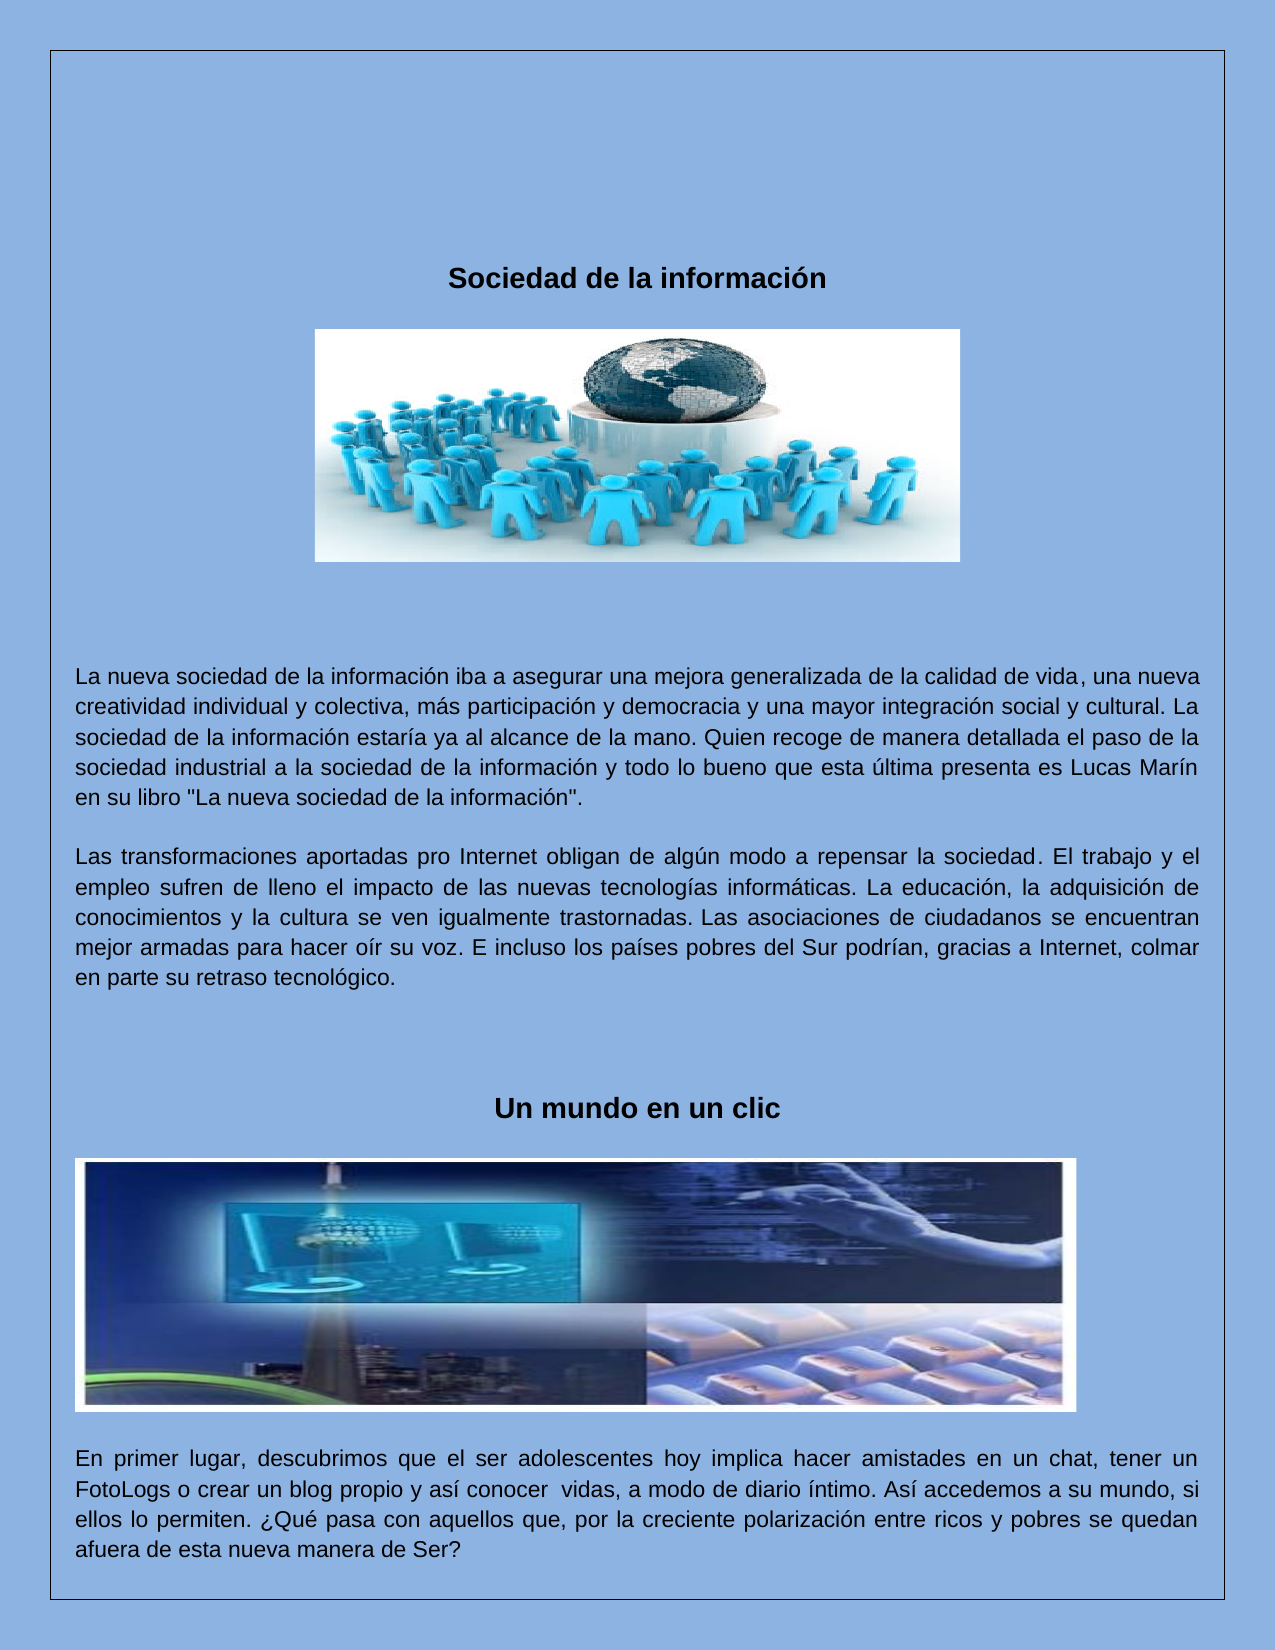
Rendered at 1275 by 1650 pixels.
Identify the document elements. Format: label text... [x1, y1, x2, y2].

text En primer lugar, descubrimos que el ser adolescentes hoy implica hacer amistades en un chat, tener un FotoLogs o crear un blog propio y así conocer vidas, a modo de diario íntimo. Así accedemos a su mundo, si ellos lo permiten. ¿Qué pasa con aquellos que, por la creciente polarización entre ricos y pobres se quedan afuera de esta nueva manera de Ser? [75, 1445, 1200, 1562]
text La nueva sociedad de la información iba a asegurar una mejora generalizada de la calidad de vida, una nueva creatividad individual y colectiva, más participación y democracia y una mayor integración social y cultural. La sociedad de la información estaría ya al alcance de la mano. Quien recoge de manera detallada el paso de la sociedad industrial a la sociedad de la información y todo lo bueno que esta última presenta es Lucas Marín en su libro "La nueva sociedad de la información". [75, 663, 1200, 810]
picture [75, 1158, 1077, 1412]
text Un mundo en un clic [75, 1091, 1200, 1125]
picture [314, 329, 961, 562]
text Las transformaciones aportadas pro Internet obligan de algún modo a repensar la sociedad. El trabajo y el empleo sufren de lleno el impacto de las nuevas tecnologías informáticas. La educación, la adquisición de conocimientos y la cultura se ven igualmente trastornadas. Las asociaciones de ciudadanos se encuentran mejor armadas para hacer oír su voz. E incluso los países pobres del Sur podrían, gracias a Internet, colmar en parte su retraso tecnológico. [75, 843, 1200, 990]
text Sociedad de la información [75, 261, 1200, 295]
